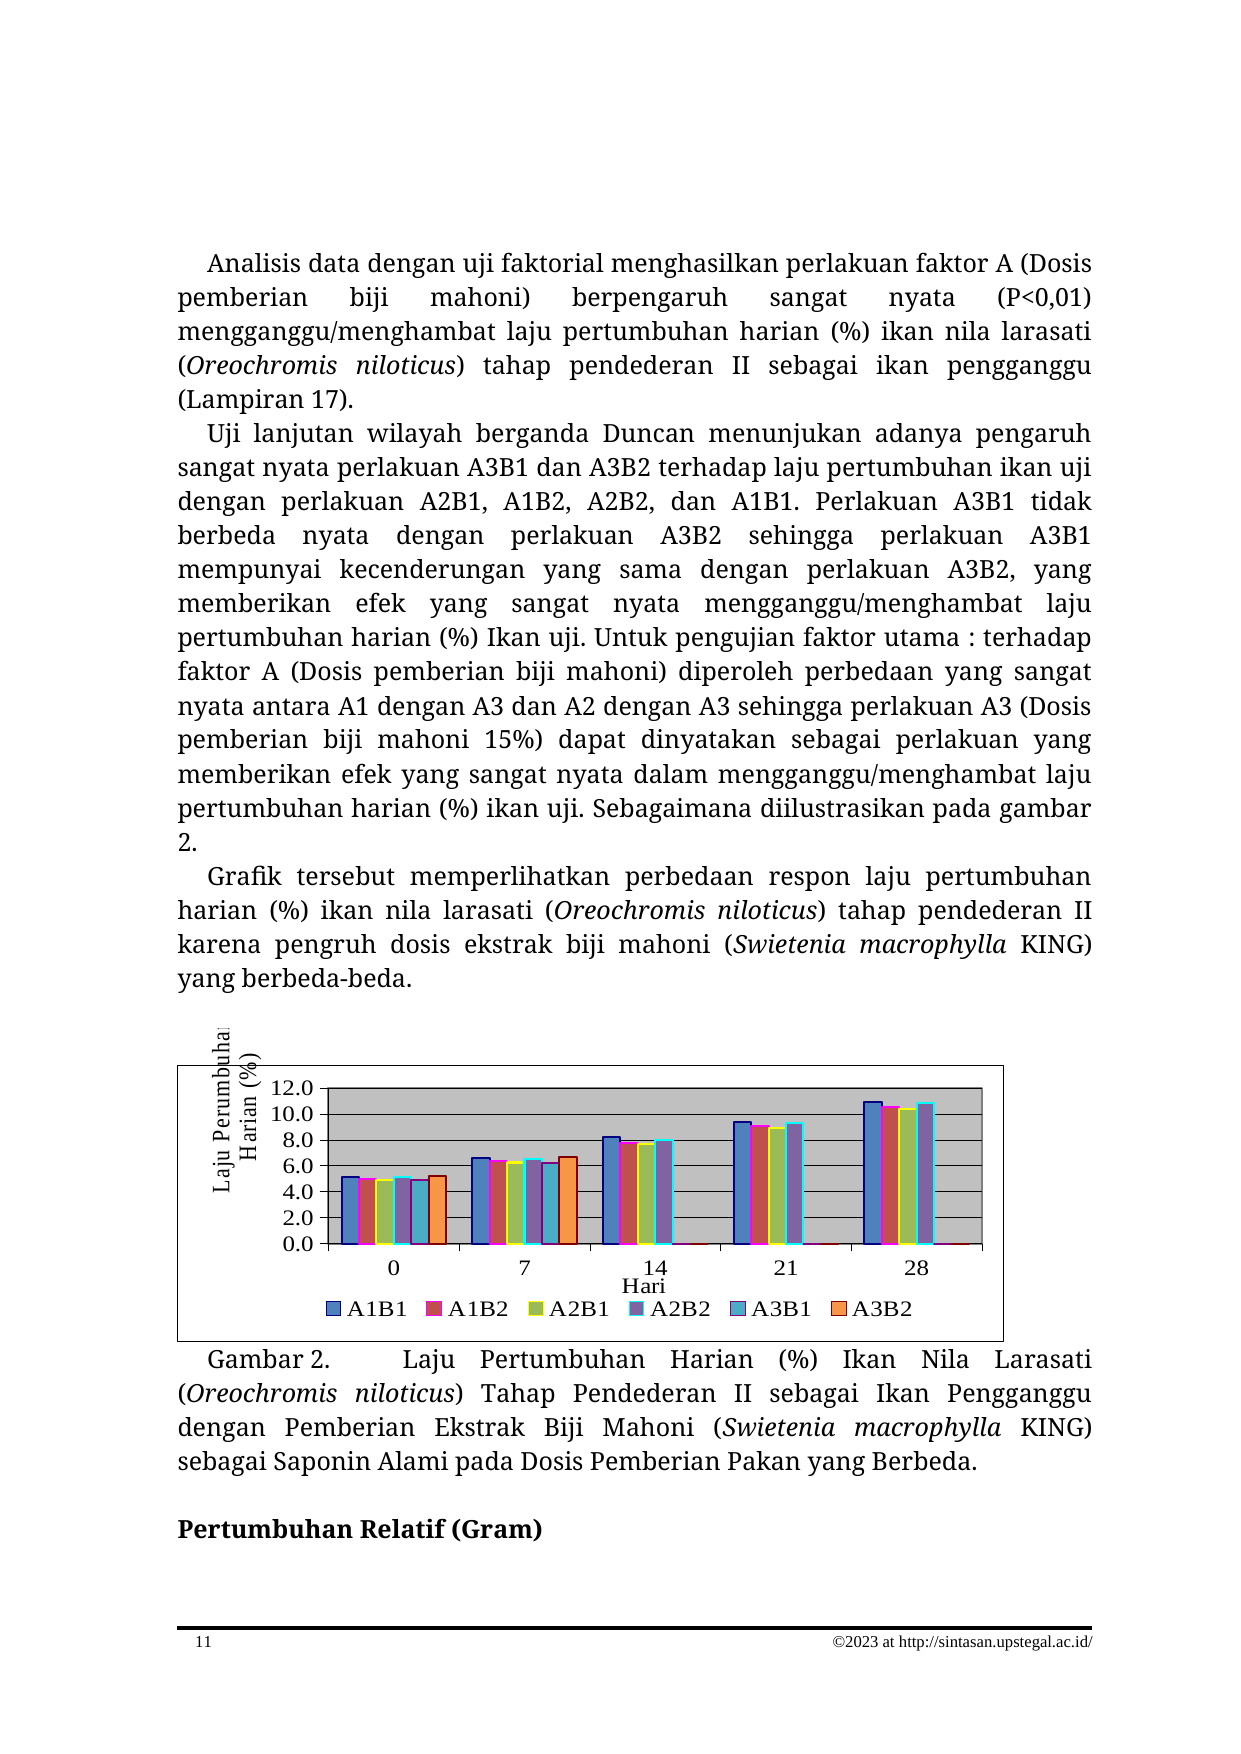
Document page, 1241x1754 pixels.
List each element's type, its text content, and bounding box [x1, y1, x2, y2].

text Uji lanjutan wilayah berganda Duncan menunjukan adanya pengaruh sangat nyata perlakuan A3B1 dan A3B2 terhadap laju pertumbuhan ikan uji dengan perlakuan A2B1, A1B2, A2B2, dan A1B1. Perlakuan A3B1 tidak berbeda nyata dengan perlakuan A3B2 sehingga perlakuan A3B1 mempunyai kecenderungan yang sama dengan perlakuan A3B2, yang memberikan efek yang sangat nyata mengganggu/menghambat laju pertumbuhan harian (%) Ikan uji. Untuk pengujian faktor utama : terhadap faktor A (Dosis pemberian biji mahoni) diperoleh perbedaan yang sangat nyata antara A1 dengan A3 dan A2 dengan A3 sehingga perlakuan A3 (Dosis pemberian biji mahoni 15%) dapat dinyatakan sebagai perlakuan yang memberikan efek yang sangat nyata dalam mengganggu/menghambat laju pertumbuhan harian (%) ikan uji. Sebagaimana diilustrasikan pada gambar 2. [177, 416, 1092, 858]
text Gambar 2. Laju Pertumbuhan Harian (%) Ikan Nila Larasati (Oreochromis niloticus) Tahap Pendederan II sebagai Ikan Pengganggu dengan Pemberian Ekstrak Biji Mahoni (Swietenia macrophylla KING) sebagai Saponin Alami pada Dosis Pemberian Pakan yang Berbeda. [177, 1341, 1092, 1478]
text Analisis data dengan uji faktorial menghasilkan perlakuan faktor A (Dosis pemberian biji mahoni) berpengaruh sangat nyata (P<0,01) mengganggu/menghambat laju pertumbuhan harian (%) ikan nila larasati (Oreochromis niloticus) tahap pendederan II sebagai ikan pengganggu (Lampiran 17). [177, 245, 1092, 416]
text Pertumbuhan Relatif (Gram) [177, 1512, 1092, 1546]
text Grafik tersebut memperlihatkan perbedaan respon laju pertumbuhan harian (%) ikan nila larasati (Oreochromis niloticus) tahap pendederan II karena pengruh dosis ekstrak biji mahoni (Swietenia macrophylla KING) yang berbeda-beda. [177, 858, 1092, 995]
